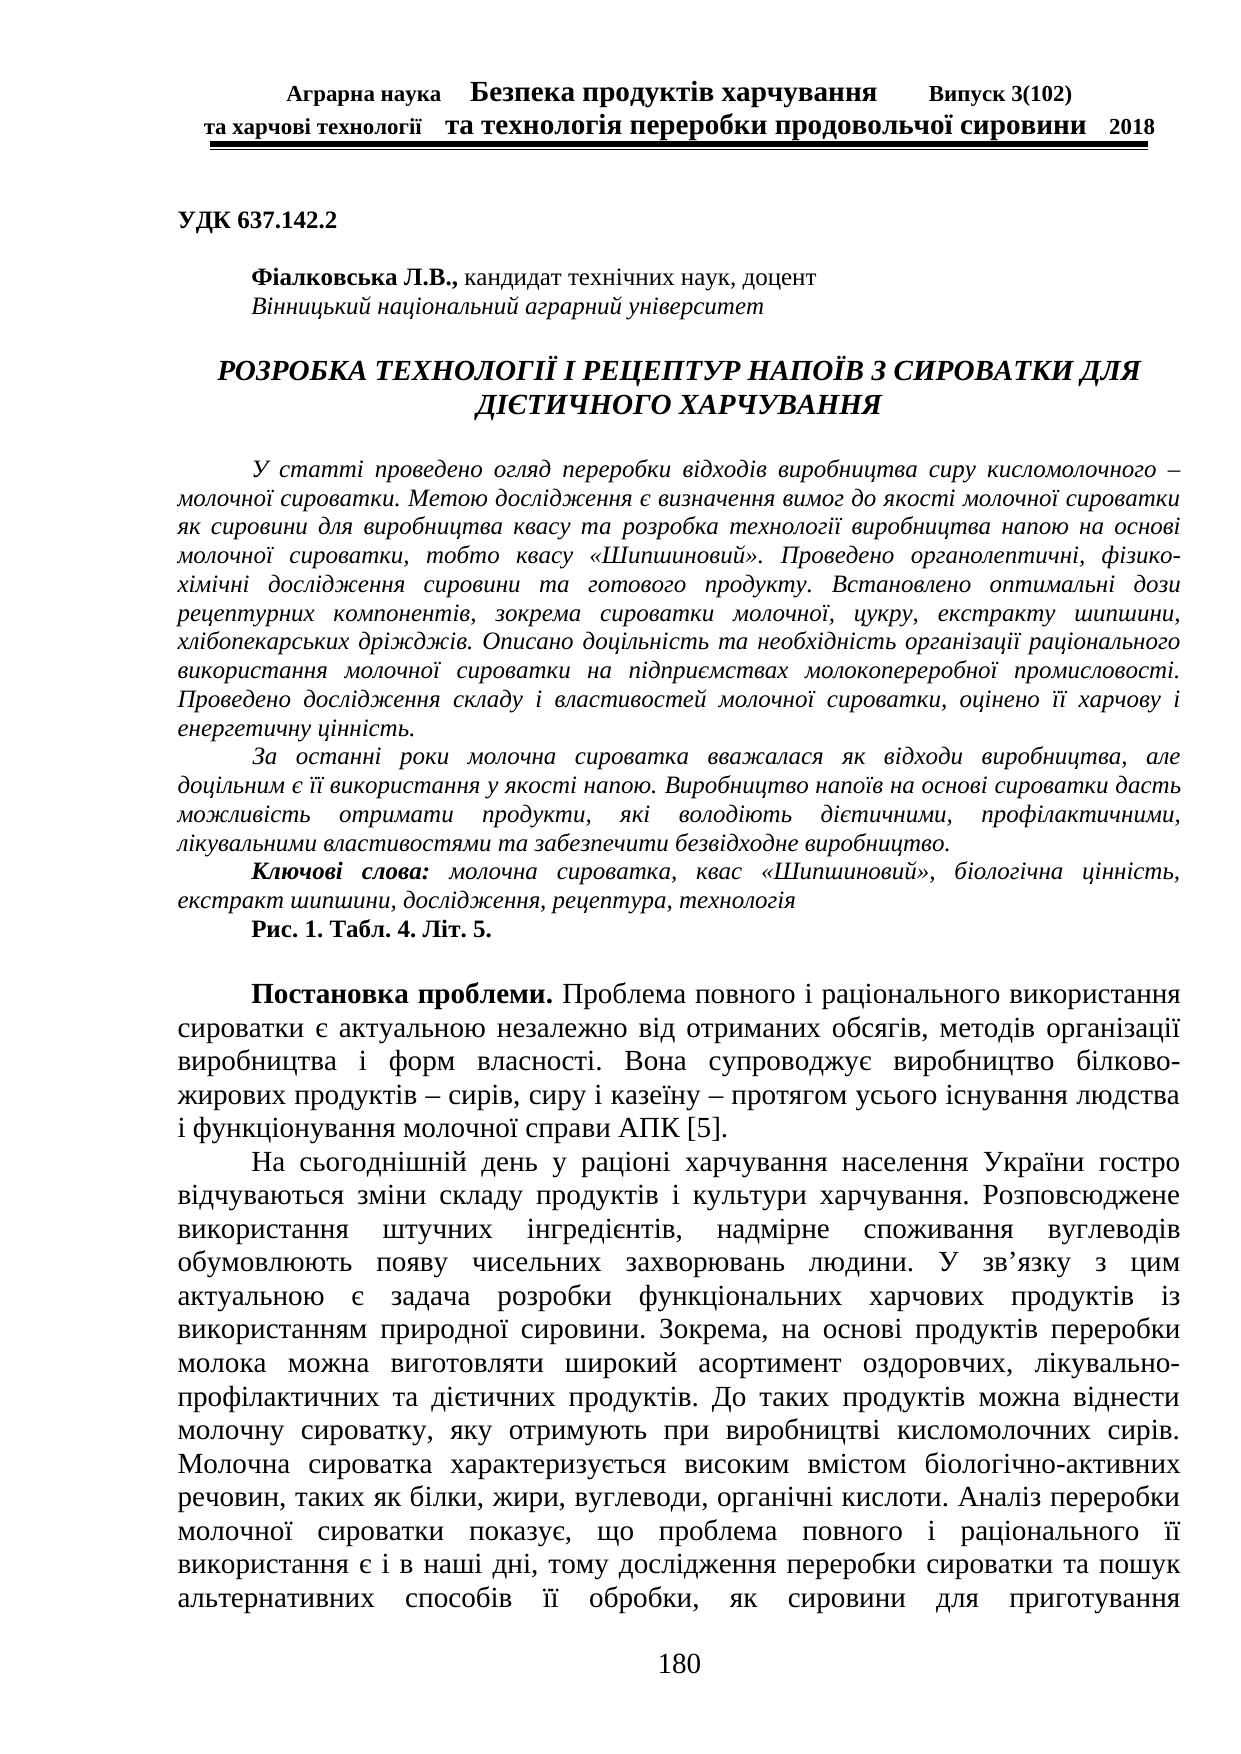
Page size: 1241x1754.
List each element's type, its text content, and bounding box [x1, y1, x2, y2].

text РОЗРОБКА ТЕХНОЛОГІЇ І РЕЦЕПТУР НАПОЇВ З СИРОВАТКИ ДЛЯ ДІЄТИЧНОГО ХАРЧУВАННЯ [177, 353, 1181, 420]
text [177, 1144, 1181, 1613]
text УДК 637.142.2 [177, 205, 1181, 233]
text Постановка проблеми. Проблема повного і раціонального використання сироватки є актуальною незалежно від отриманих обсягів, методів організації виробництва і форм власності. Вона супроводжує виробництво білково-жирових продуктів – сирів, сиру і казеїну – протягом усього існування людства і функціонування молочної справи АПК [5]. [177, 976, 1181, 1144]
text Ключові слова: молочна сироватка, квас «Шипшиновий», біологічна цінність, екстракт шипшини, дослідження, рецептура, технологія [177, 856, 1181, 914]
text Рис. 1. Табл. 4. Літ. 5. [177, 914, 1181, 943]
text Вінницький національний аграрний університет [177, 291, 1181, 320]
text У статті проведено огляд переробки відходів виробництва сиру кисломолочного – молочної сироватки. Метою дослідження є визначення вимог до якості молочної сироватки як сировини для виробництва квасу та розробка технології виробництва напою на основі молочної сироватки, тобто квасу «Шипшиновий». Проведено органолептичні, фізико-хімічні дослідження сировини та готового продукту. Встановлено оптимальні дози рецептурних компонентів, зокрема сироватки молочної, цукру, екстракту шипшини, хлібопекарських дріжджів. Описано доцільність та необхідність організації раціонального використання молочної сироватки на підприємствах молокопереробної промисловості. Проведено дослідження складу і властивостей молочної сироватки, оцінено її харчову і енергетичну цінність. [177, 454, 1181, 741]
text За останні роки молочна сироватка вважалася як відходи виробництва, але доцільним є її використання у якості напою. Виробництво напоїв на основі сироватки дасть можливість отримати продукти, які володіють дієтичними, профілактичними, лікувальними властивостями та забезпечити безвідходне виробництво. [177, 741, 1181, 856]
text Фіалковська Л.В., кандидат технічних наук, доцент [177, 262, 1181, 291]
